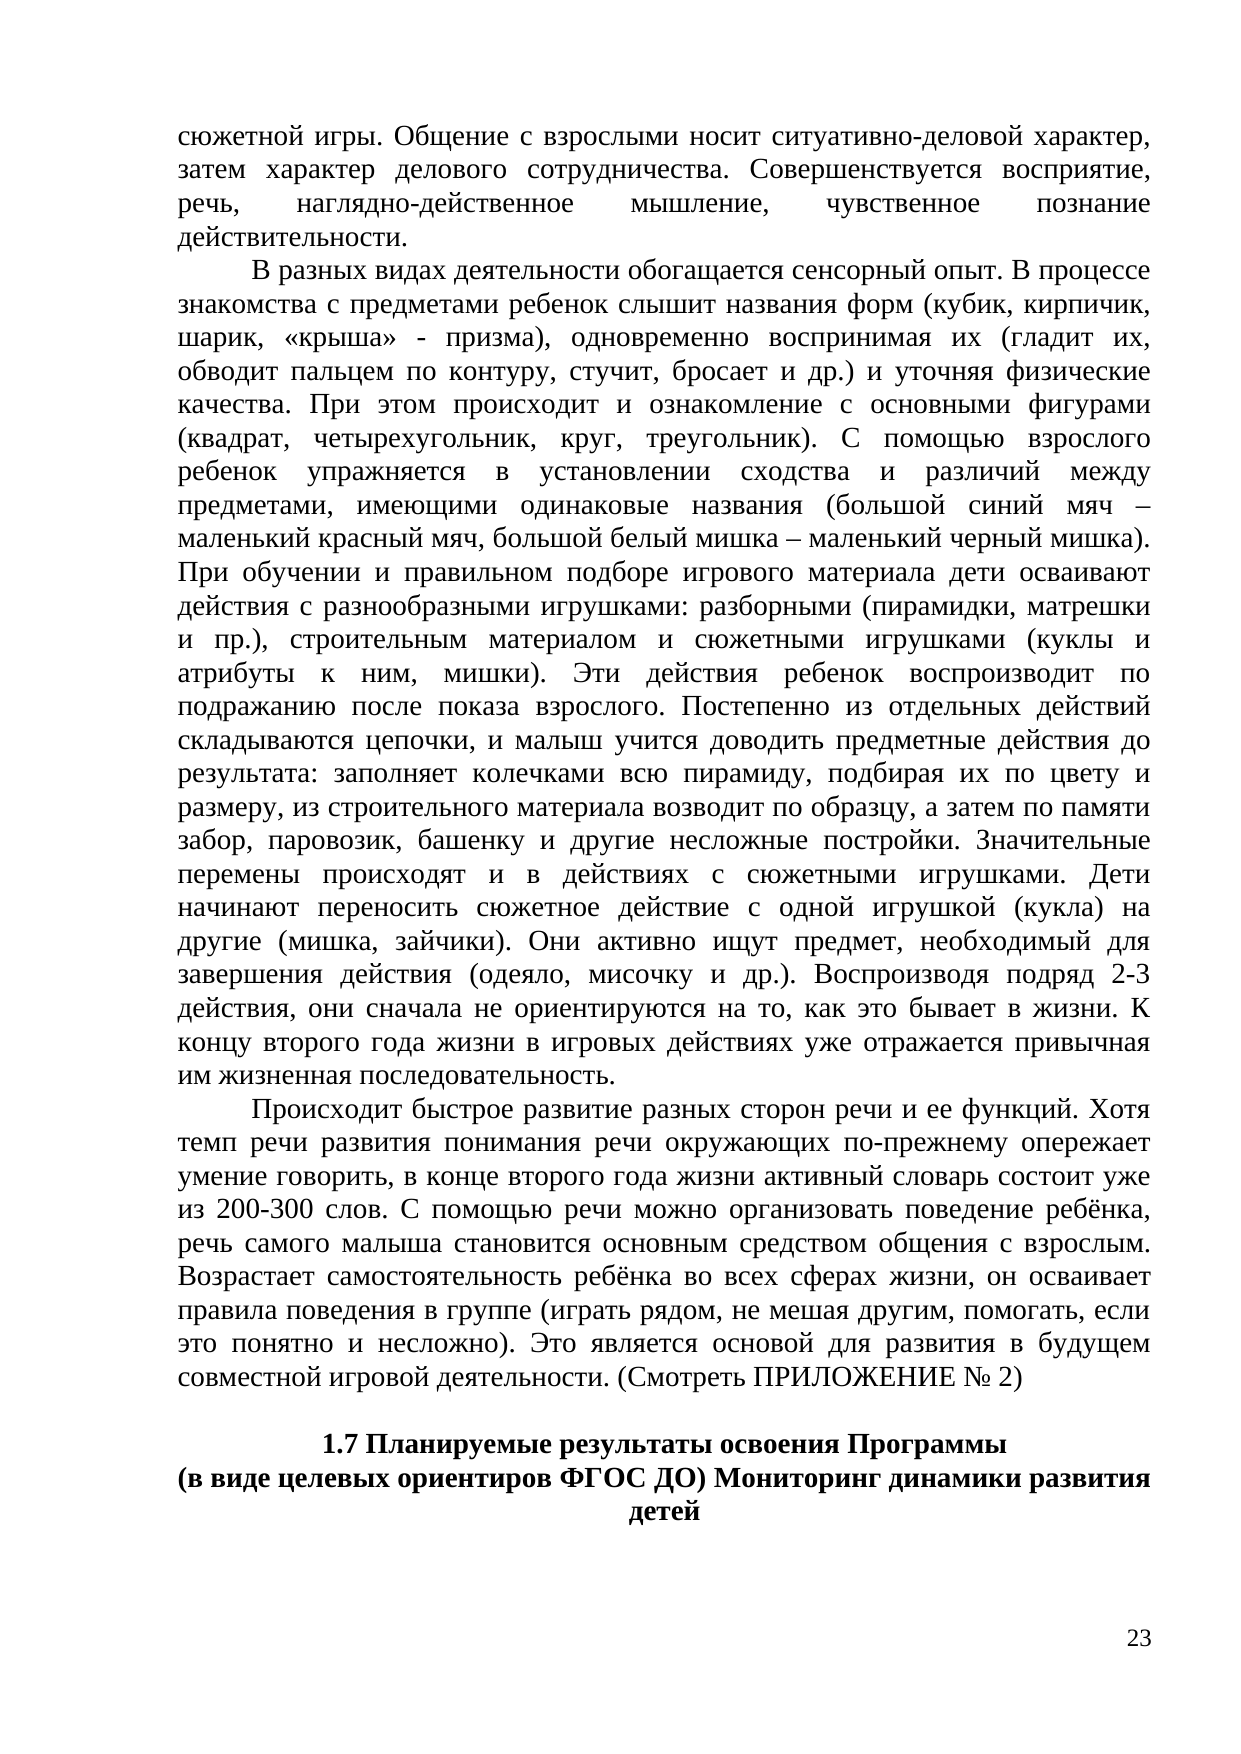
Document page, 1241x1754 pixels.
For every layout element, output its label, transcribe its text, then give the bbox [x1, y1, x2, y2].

text 1.7 Планируемые результаты освоения Программы [177, 1426, 1152, 1460]
text В разных видах деятельности обогащается сенсорный опыт. В процессе знакомства с предметами ребенок слышит названия форм (кубик, кирпичик, шарик, «крыша» - призма), одновременно воспринимая их (гладит их, обводит пальцем по контуру, стучит, бросает и др.) и уточняя физические качества. При этом происходит и ознакомление с основными фигурами (квадрат, четырехугольник, круг, треугольник). С помощью взрослого ребенок упражняется в установлении сходства и различий между предметами, имеющими одинаковые названия (большой синий мяч – маленький красный мяч, большой белый мишка – маленький черный мишка). При обучении и правильном подборе игрового материала дети осваивают действия с разнообразными игрушками: разборными (пирамидки, матрешки и пр.), строительным материалом и сюжетными игрушками (куклы и атрибуты к ним, мишки). Эти действия ребенок воспроизводит по подражанию после показа взрослого. Постепенно из отдельных действий складываются цепочки, и малыш учится доводить предметные действия до результата: заполняет колечками всю пирамиду, подбирая их по цвету и размеру, из строительного материала возводит по образцу, а затем по памяти забор, паровозик, башенку и другие несложные постройки. Значительные перемены происходят и в действиях с сюжетными игрушками. Дети начинают переносить сюжетное действие с одной игрушкой (кукла) на другие (мишка, зайчики). Они активно ищут предмет, необходимый для завершения действия (одеяло, мисочку и др.). Воспроизводя подряд 2-3 действия, они сначала не ориентируются на то, как это бывает в жизни. К концу второго года жизни в игровых действиях уже отражается привычная им жизненная последовательность. [177, 252, 1152, 1091]
text Происходит быстрое развитие разных сторон речи и ее функций. Хотя темп речи развития понимания речи окружающих по-прежнему опережает умение говорить, в конце второго года жизни активный словарь состоит уже из 200-300 слов. С помощью речи можно организовать поведение ребёнка, речь самого малыша становится основным средством общения с взрослым. Возрастает самостоятельность ребёнка во всех сферах жизни, он осваивает правила поведения в группе (играть рядом, не мешая другим, помогать, если это понятно и несложно). Это является основой для развития в будущем совместной игровой деятельности. (Смотреть ПРИЛОЖЕНИЕ № 2) [177, 1091, 1152, 1393]
text (в виде целевых ориентиров ФГОС ДО) Мониторинг динамики развития детей [177, 1460, 1152, 1527]
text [177, 118, 1152, 252]
